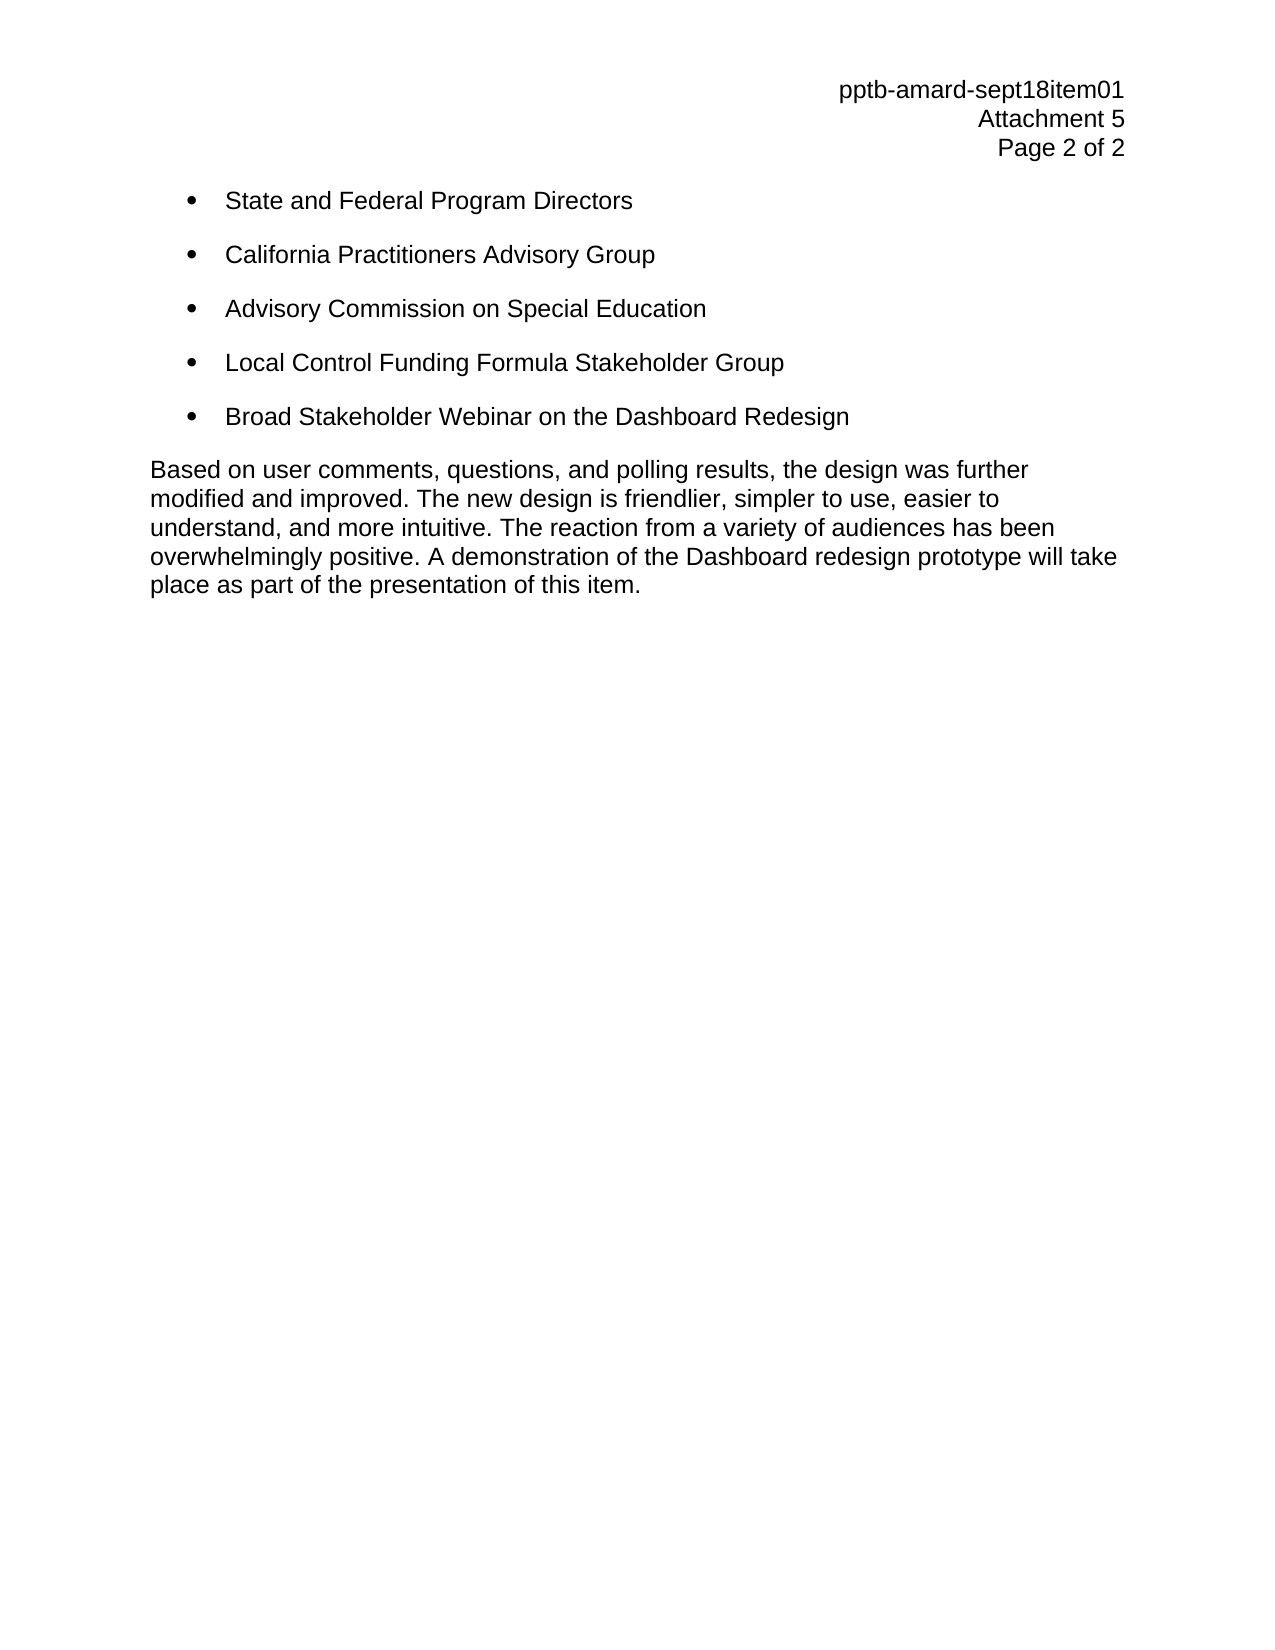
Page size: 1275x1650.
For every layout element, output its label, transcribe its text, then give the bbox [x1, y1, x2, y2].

list Local Control Funding Formula Stakeholder Group [187, 348, 1125, 377]
list Broad Stakeholder Webinar on the Dashboard Redesign [187, 402, 1125, 431]
list California Practitioners Advisory Group [187, 240, 1125, 269]
list Advisory Commission on Special Education [187, 294, 1125, 323]
text Based on user comments, questions, and polling results, the design was further modified and improved. The new design is friendlier, simpler to use, easier to understand, and more intuitive. The reaction from a variety of audiences has been overwhelmingly positive. A demonstration of the Dashboard redesign prototype will take place as part of the presentation of this item. [150, 456, 1125, 599]
list State and Federal Program Directors [187, 186, 1125, 215]
